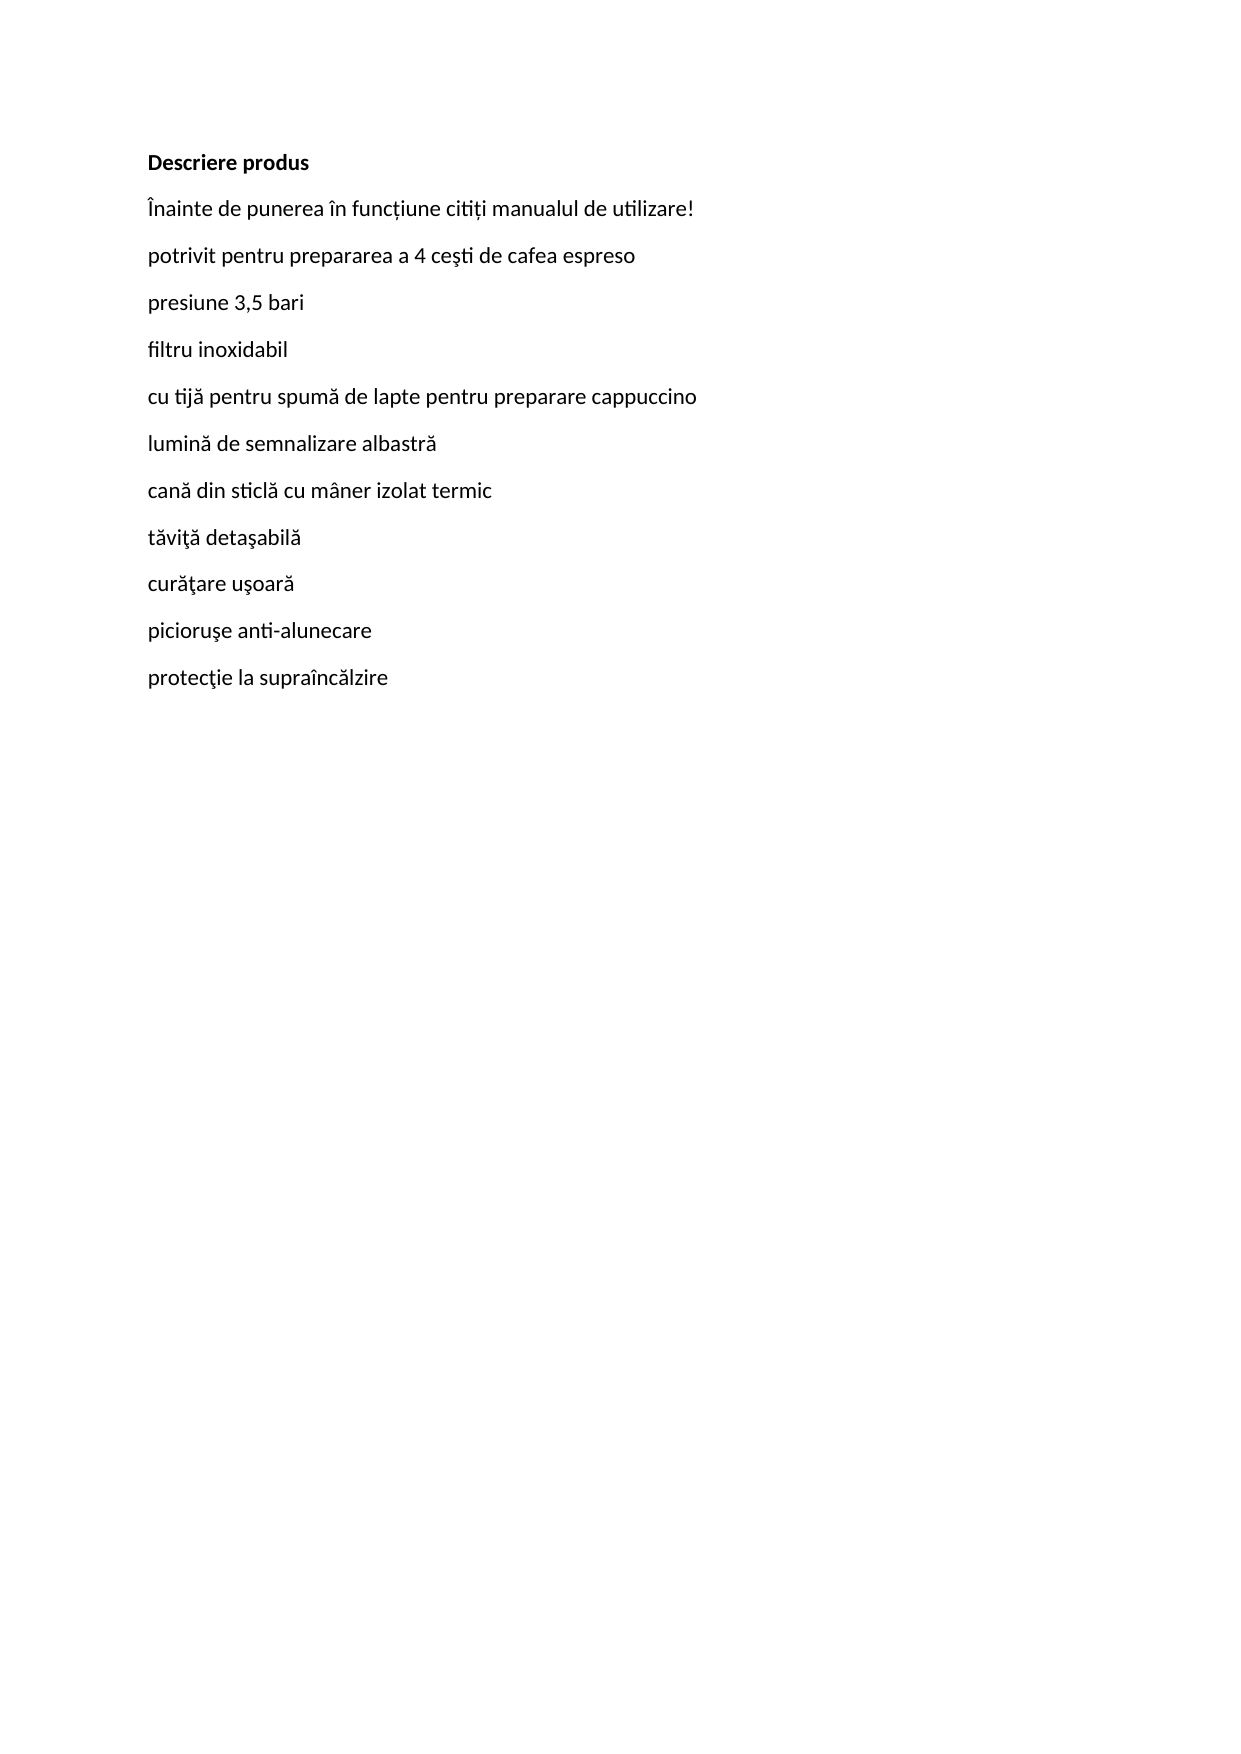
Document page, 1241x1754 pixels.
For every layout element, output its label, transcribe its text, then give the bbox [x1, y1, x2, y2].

text lumină de semnalizare albastră [148, 429, 1093, 457]
text potrivit pentru prepararea a 4 ceşti de cafea espreso [148, 241, 1093, 269]
text protecţie la supraîncălzire [148, 663, 1093, 691]
text cu tijă pentru spumă de lapte pentru preparare cappuccino [148, 382, 1093, 410]
text Înainte de punerea în funcțiune citiți manualul de utilizare! [148, 194, 1093, 222]
text Descriere produs [148, 148, 1093, 176]
text cană din sticlă cu mâner izolat termic [148, 476, 1093, 504]
text picioruşe anti-alunecare [148, 616, 1093, 644]
text curăţare uşoară [148, 569, 1093, 597]
text filtru inoxidabil [148, 335, 1093, 363]
text tăviţă detaşabilă [148, 523, 1093, 551]
text presiune 3,5 bari [148, 288, 1093, 316]
